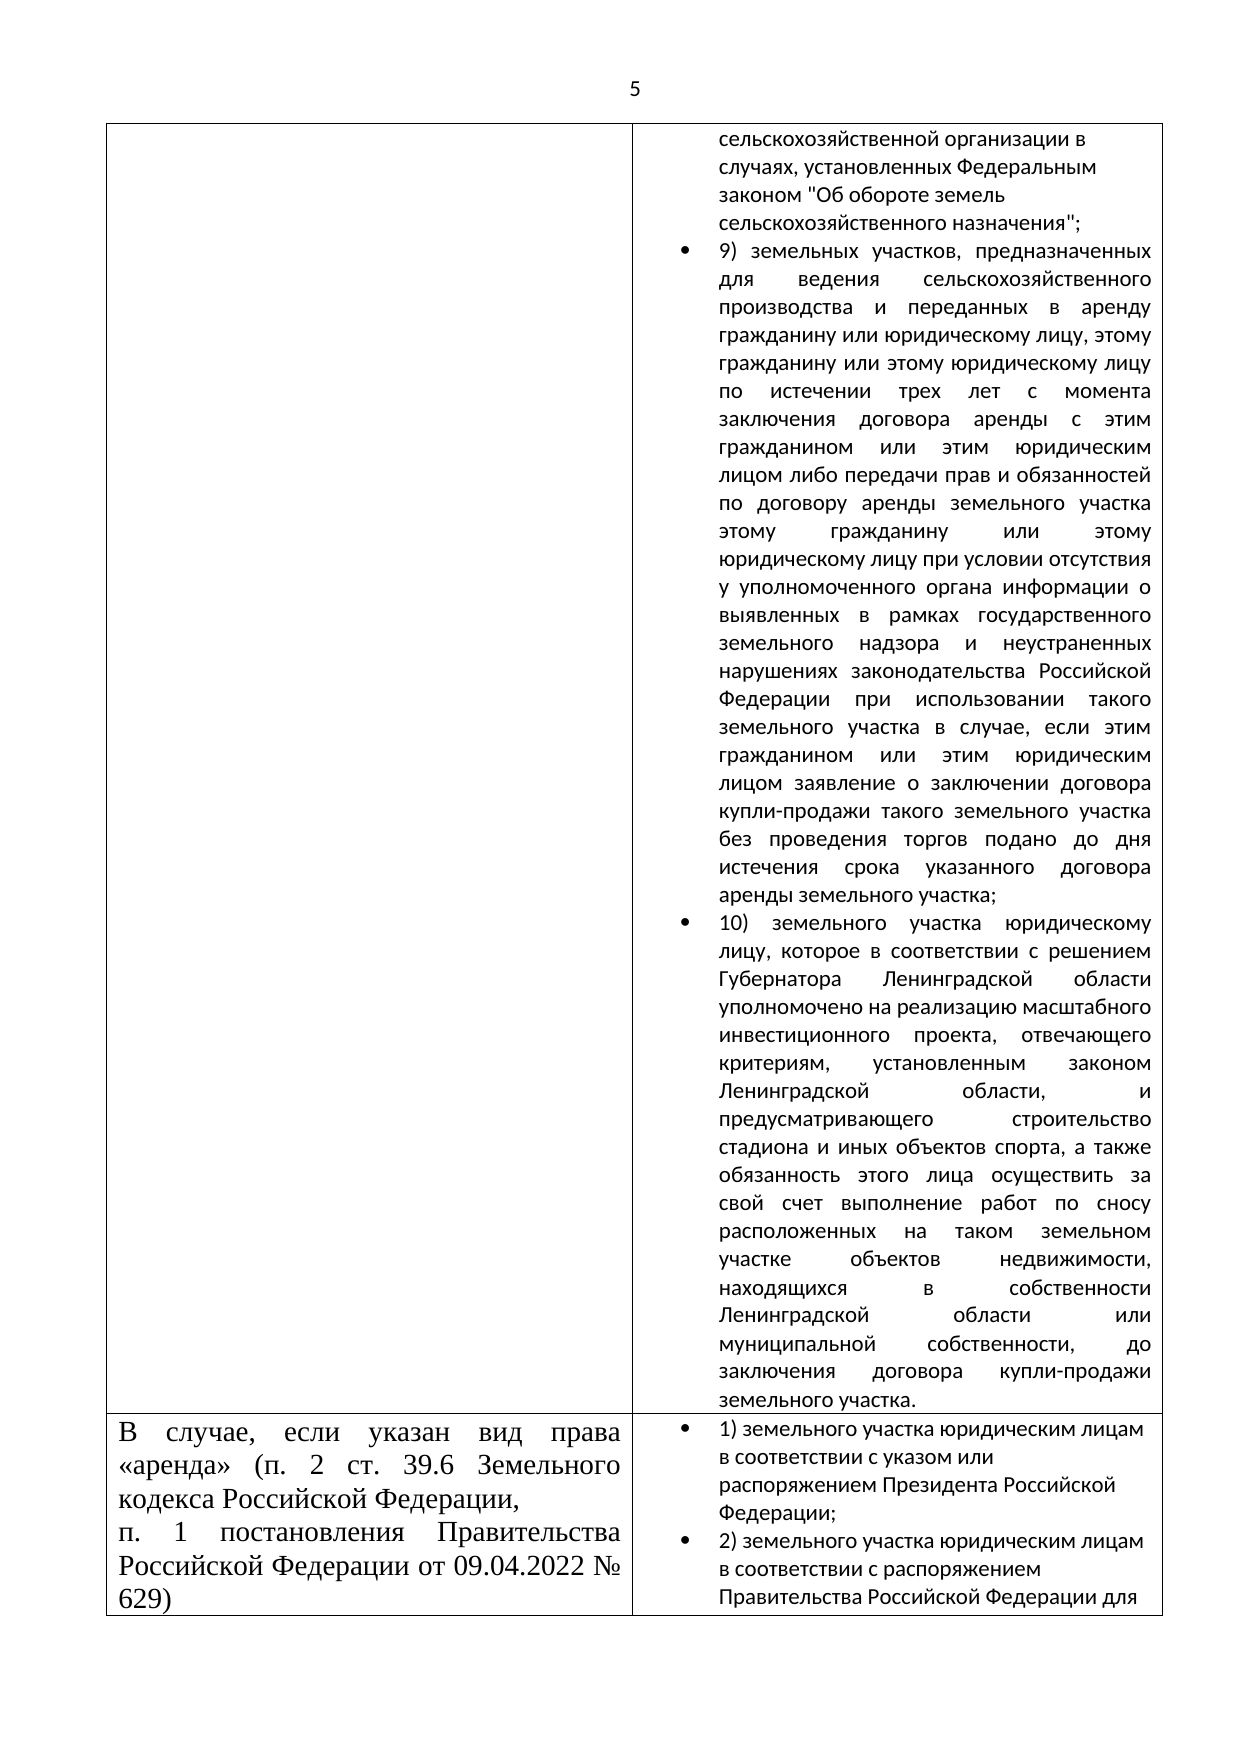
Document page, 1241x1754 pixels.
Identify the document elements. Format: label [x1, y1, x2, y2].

table_cell [107, 1414, 632, 1615]
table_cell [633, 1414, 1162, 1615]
table_header [633, 124, 1162, 1413]
table_header [107, 124, 632, 1413]
